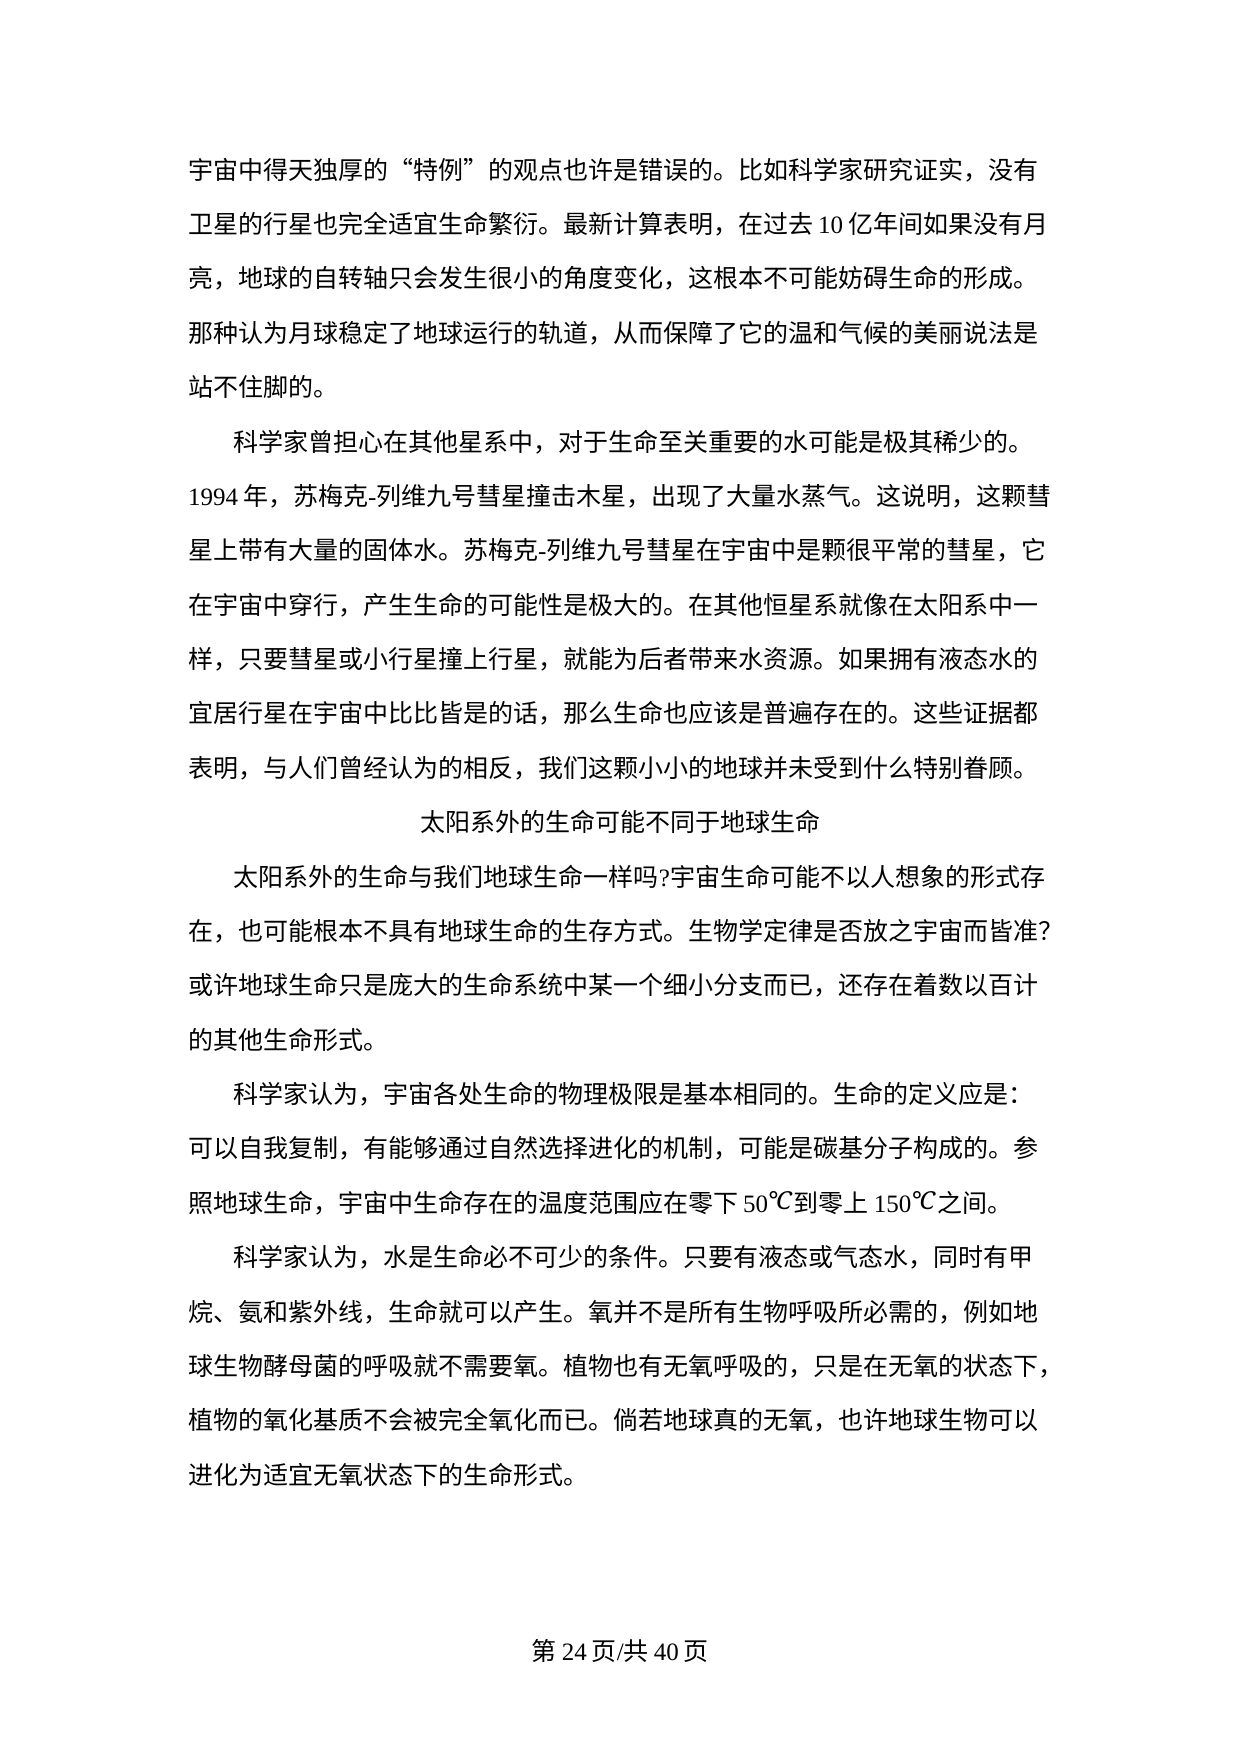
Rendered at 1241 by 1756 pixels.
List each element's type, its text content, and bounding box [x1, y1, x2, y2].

text 太阳系外的生命与我们地球生命一样吗?宇宙生命可能不以人想象的形式存在，也可能根本不具有地球生命的生存方式。生物学定律是否放之宇宙而皆准？或许地球生命只是庞大的生命系统中某一个细小分支而已，还存在着数以百计的其他生命形式。 [188, 857, 1052, 1056]
text 太阳系外的生命可能不同于地球生命 [188, 803, 1052, 839]
text 科学家认为，宇宙各处生命的物理极限是基本相同的。生命的定义应是：可以自我复制，有能够通过自然选择进化的机制，可能是碳基分子构成的。参照地球生命，宇宙中生命存在的温度范围应在零下50到零上150之间。 [188, 1074, 1052, 1219]
text 科学家认为，水是生命必不可少的条件。只要有液态或气态水，同时有甲烷、氨和紫外线，生命就可以产生。氧并不是所有生物呼吸所必需的，例如地球生物酵母菌的呼吸就不需要氧。植物也有无氧呼吸的，只是在无氧的状态下，植物的氧化基质不会被完全氧化而已。倘若地球真的无氧，也许地球生物可以进化为适宜无氧状态下的生命形式。 [188, 1238, 1052, 1491]
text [188, 150, 1052, 404]
text 科学家曾担心在其他星系中，对于生命至关重要的水可能是极其稀少的。1994年，苏梅克-列维九号彗星撞击木星，出现了大量水蒸气。这说明，这颗彗星上带有大量的固体水。苏梅克-列维九号彗星在宇宙中是颗很平常的彗星，它在宇宙中穿行，产生生命的可能性是极大的。在其他恒星系就像在太阳系中一样，只要彗星或小行星撞上行星，就能为后者带来水资源。如果拥有液态水的宜居行星在宇宙中比比皆是的话，那么生命也应该是普遍存在的。这些证据都表明，与人们曾经认为的相反，我们这颗小小的地球并未受到什么特别眷顾。 [188, 422, 1052, 784]
